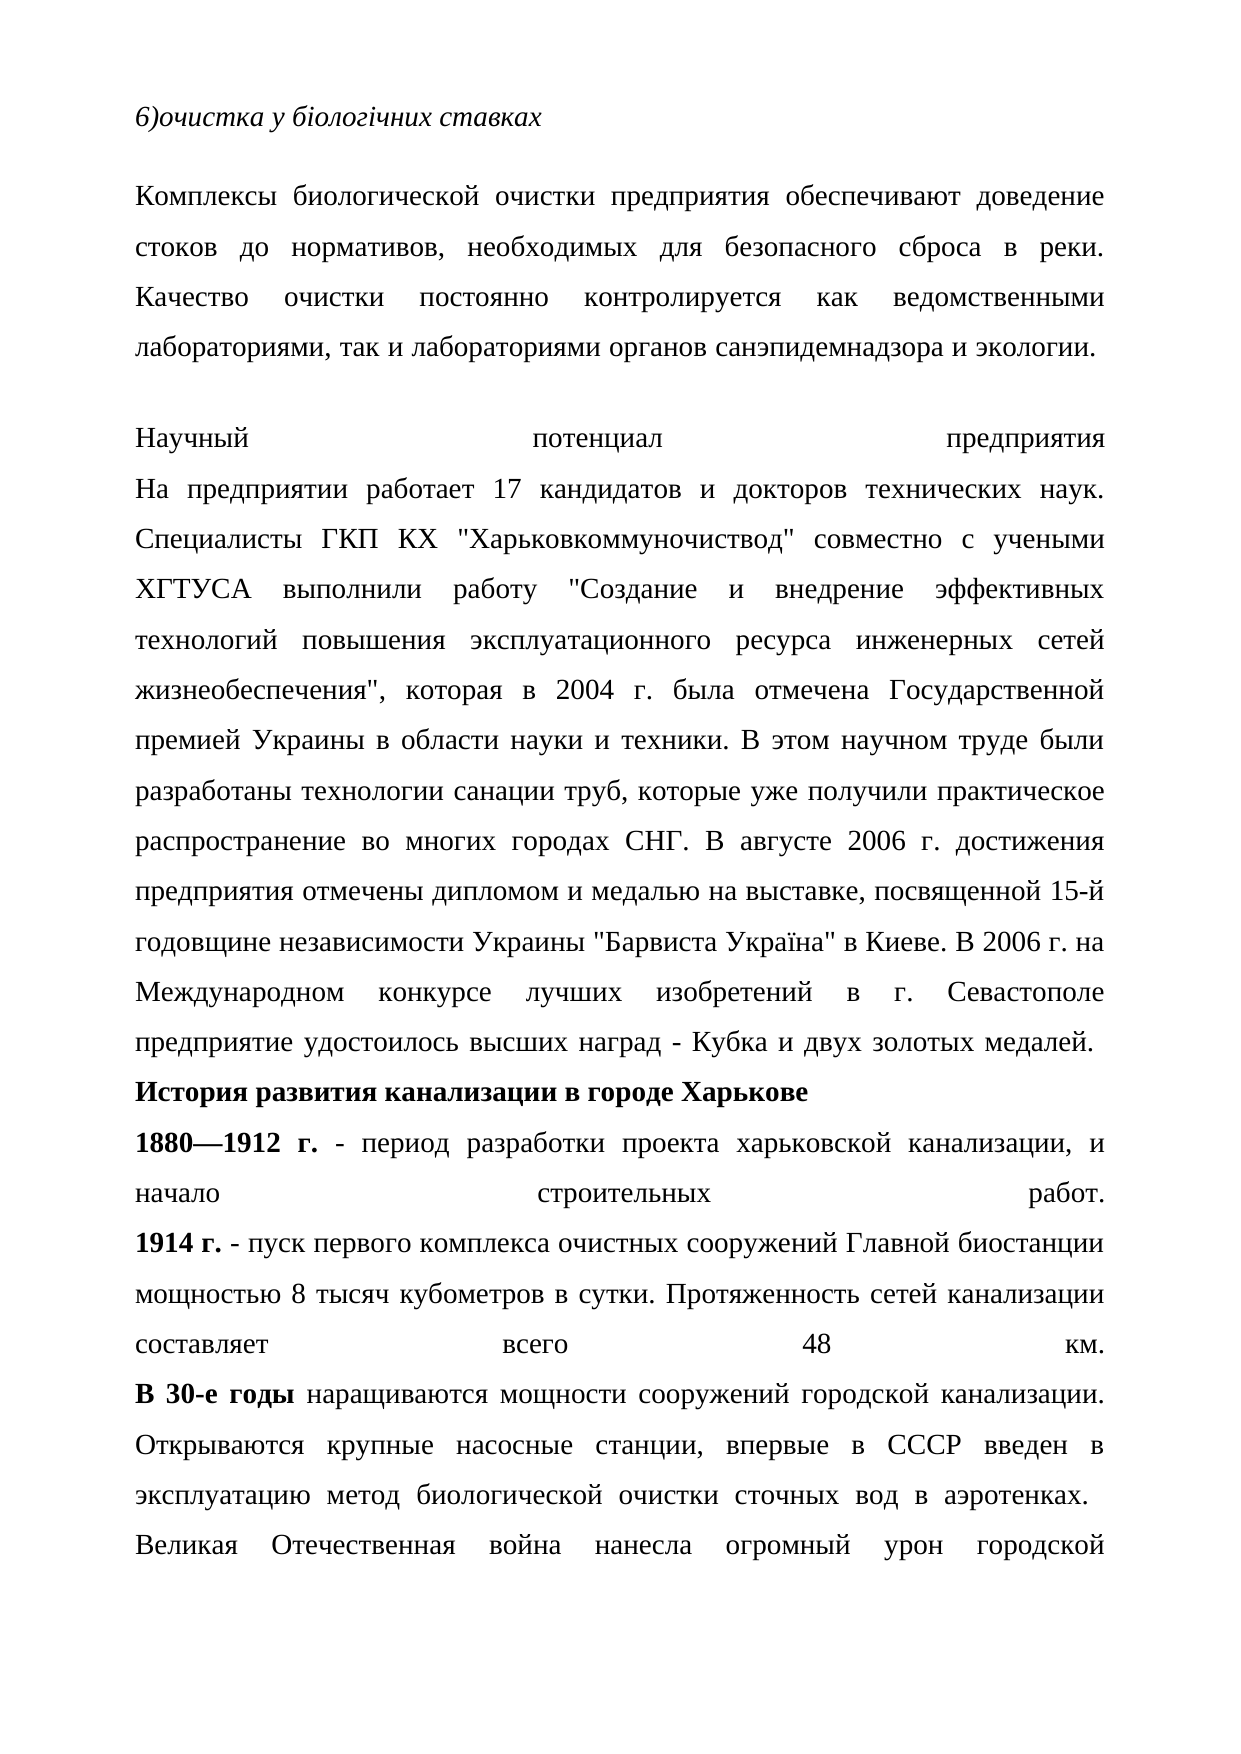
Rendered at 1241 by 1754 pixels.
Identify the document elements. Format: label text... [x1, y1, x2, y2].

text Комплексы биологической очистки предприятия обеспечивают доведение стоков до нормативов, необходимых для безопасного сброса в реки. Качество очистки постоянно контролируется как ведомственными лабораториями, так и лабораториями органов санэпидемнадзора и экологии. [135, 178, 1105, 406]
text Научный потенциал предприятия На предприятии работает 17 кандидатов и докторов технических наук. Специалисты ГКП КХ "Харьковкоммуночиствод" совместно с учеными ХГТУСА выполнили работу "Создание и внедрение эффективных технологий повышения эксплуатационного ресурса инженерных сетей жизнеобеспечения", которая в 2004 г. была отмечена Государственной премией Украины в области науки и техники. В этом научном труде были разработаны технологии санации труб, которые уже получили практическое распространение во многих городах СНГ. В августе 2006 г. достижения предприятия отмечены дипломом и медалью на выставке, посвященной 15-й годовщине независимости Украины "Барвиста Україна" в Киеве. В 2006 г. на Международном конкурсе лучших изобретений в г. Севастополе предприятие удостоилось высших наград - Кубка и двух золотых медалей. История развития канализации в городе Харькове [135, 421, 1105, 1108]
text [135, 1125, 1105, 1561]
text 6)очистка у біологічних ставках [135, 99, 1105, 133]
